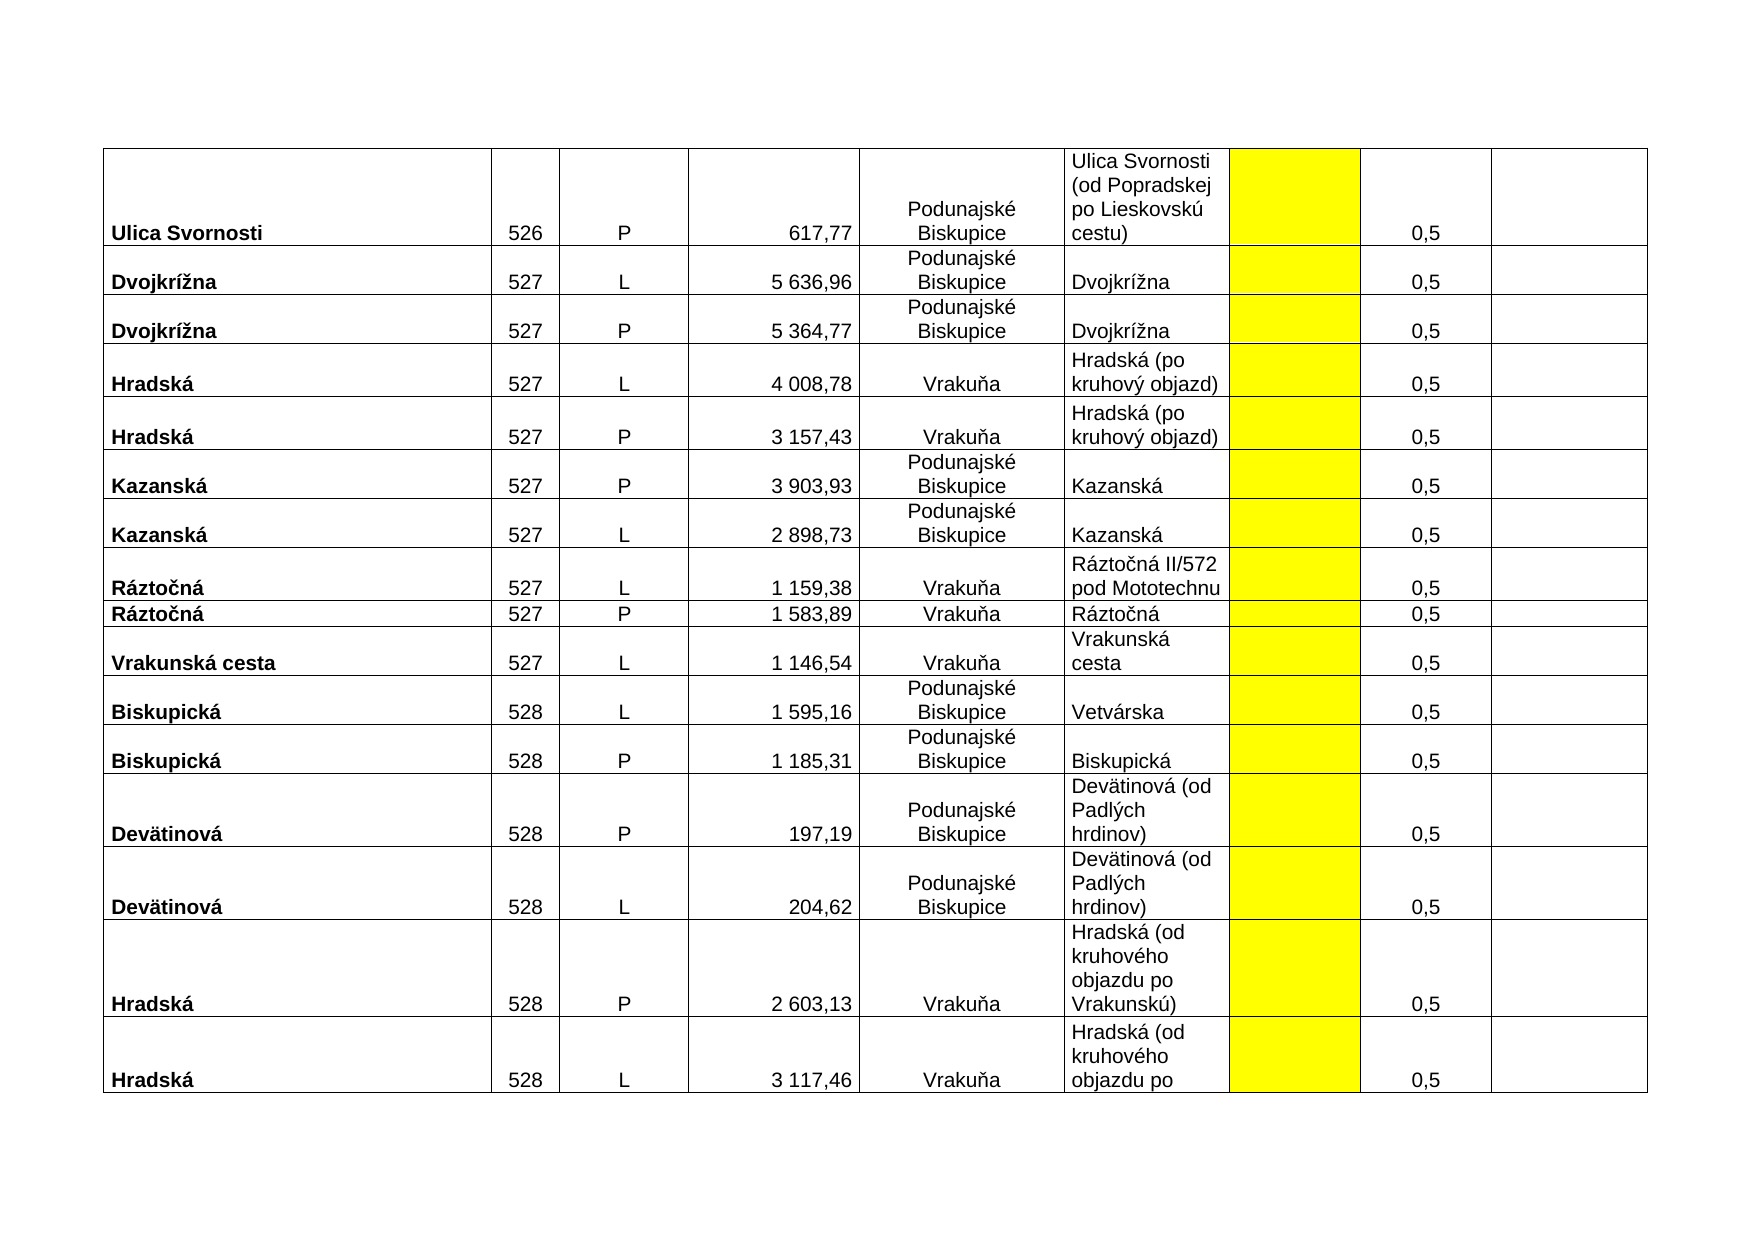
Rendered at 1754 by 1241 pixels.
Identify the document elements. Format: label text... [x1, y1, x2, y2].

table_cell [1492, 725, 1647, 773]
table_cell 3 903,93 [689, 450, 859, 498]
table_cell Dvojkrížna [1065, 295, 1229, 342]
table_cell 0,5 [1361, 499, 1491, 547]
table_cell Devätinová (od Padlých hrdinov) [1065, 847, 1229, 919]
table_cell [1230, 920, 1360, 1016]
table_cell [1492, 450, 1647, 498]
table_cell Kazanská [104, 499, 491, 547]
table_cell Podunajské Biskupice [860, 499, 1064, 547]
table_cell L [560, 627, 688, 675]
table_cell 528 [492, 1017, 559, 1092]
table_cell [1230, 627, 1360, 675]
table_cell L [560, 847, 688, 919]
table_cell [1230, 295, 1360, 342]
table_cell P [560, 774, 688, 846]
table_cell P [560, 295, 688, 342]
table_cell Biskupická [104, 676, 491, 724]
table_cell 617,77 [689, 149, 859, 244]
table_cell 527 [492, 246, 559, 293]
table_cell [1230, 725, 1360, 773]
table_cell [1230, 149, 1360, 244]
table_cell Ráztočná II/572 pod Mototechnu [1065, 548, 1229, 600]
table_cell 3 117,46 [689, 1017, 859, 1092]
table_cell [1492, 920, 1647, 1016]
table_cell 0,5 [1361, 295, 1491, 342]
table_cell 197,19 [689, 774, 859, 846]
table_cell [1230, 847, 1360, 919]
table_cell 1 185,31 [689, 725, 859, 773]
table_cell [1492, 601, 1647, 626]
table_cell 0,5 [1361, 397, 1491, 449]
table_cell Vrakuňa [860, 397, 1064, 449]
table_cell Devätinová (od Padlých hrdinov) [1065, 774, 1229, 846]
table_cell Podunajské Biskupice [860, 246, 1064, 293]
table_cell Hradská [104, 344, 491, 396]
table_cell L [560, 548, 688, 600]
table_cell Vrakunská cesta [104, 627, 491, 675]
table_cell Hradská [104, 1017, 491, 1092]
table_cell 528 [492, 676, 559, 724]
table_cell Vrakuňa [860, 344, 1064, 396]
table_cell 0,5 [1361, 246, 1491, 293]
table_cell Kazanská [1065, 450, 1229, 498]
table_cell Biskupická [1065, 725, 1229, 773]
table_cell [1492, 627, 1647, 675]
table_cell Podunajské Biskupice [860, 847, 1064, 919]
table_cell Podunajské Biskupice [860, 725, 1064, 773]
table_cell Devätinová [104, 774, 491, 846]
table_cell P [560, 397, 688, 449]
table_cell Ráztočná [104, 601, 491, 626]
table_cell 5 364,77 [689, 295, 859, 342]
table_cell Podunajské Biskupice [860, 450, 1064, 498]
table_cell 0,5 [1361, 450, 1491, 498]
table_cell Vetvárska [1065, 676, 1229, 724]
table_cell Vrakuňa [860, 601, 1064, 626]
table_cell P [560, 725, 688, 773]
table_cell [1230, 246, 1360, 293]
table_cell 204,62 [689, 847, 859, 919]
table_cell Dvojkrížna [104, 246, 491, 293]
table_cell 527 [492, 295, 559, 342]
table_cell 1 146,54 [689, 627, 859, 675]
table_cell 0,5 [1361, 601, 1491, 626]
table_cell Hradská (po kruhový objazd) [1065, 344, 1229, 396]
table_cell P [560, 601, 688, 626]
table_cell [1492, 847, 1647, 919]
table_cell P [560, 149, 688, 244]
table_cell P [560, 450, 688, 498]
table_cell [1492, 149, 1647, 244]
table_cell Hradská (po kruhový objazd) [1065, 397, 1229, 449]
table_cell [1230, 548, 1360, 600]
table_cell 0,5 [1361, 149, 1491, 244]
table_cell Vrakuňa [860, 920, 1064, 1016]
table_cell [860, 149, 1064, 244]
table_cell Kazanská [104, 450, 491, 498]
table_cell [1230, 344, 1360, 396]
table_cell 528 [492, 920, 559, 1016]
table_cell Hradská [104, 920, 491, 1016]
table_cell Vrakunská cesta [1065, 627, 1229, 675]
table_cell L [560, 344, 688, 396]
table_cell Vrakuňa [860, 1017, 1064, 1092]
table_cell [1230, 676, 1360, 724]
table_cell Ulica Svornosti (od Popradskej po Lieskovskú cestu) [1065, 149, 1229, 244]
table_cell 527 [492, 601, 559, 626]
table_cell 527 [492, 548, 559, 600]
table_cell P [560, 920, 688, 1016]
table_cell 0,5 [1361, 344, 1491, 396]
table_cell [1492, 1017, 1647, 1092]
table_cell L [560, 499, 688, 547]
table_cell Vrakuňa [860, 627, 1064, 675]
table_cell 528 [492, 774, 559, 846]
table_cell 527 [492, 627, 559, 675]
table_cell 528 [492, 725, 559, 773]
table_cell [1230, 601, 1360, 626]
table_cell 527 [492, 344, 559, 396]
table_cell 1 583,89 [689, 601, 859, 626]
table_cell Kazanská [1065, 499, 1229, 547]
table_cell Dvojkrížna [1065, 246, 1229, 293]
table_cell [1230, 499, 1360, 547]
table_cell Devätinová [104, 847, 491, 919]
table_cell 527 [492, 450, 559, 498]
table_cell [1492, 774, 1647, 846]
table_cell 0,5 [1361, 920, 1491, 1016]
table_cell 527 [492, 499, 559, 547]
table_cell 2 898,73 [689, 499, 859, 547]
table_cell 0,5 [1361, 847, 1491, 919]
table_cell [1230, 774, 1360, 846]
table_cell 526 [492, 149, 559, 244]
table_cell 528 [492, 847, 559, 919]
table_cell 1 159,38 [689, 548, 859, 600]
table_cell L [560, 1017, 688, 1092]
table_cell Ráztočná [104, 548, 491, 600]
table_cell [1492, 246, 1647, 293]
table_cell 0,5 [1361, 548, 1491, 600]
table_cell Biskupická [104, 725, 491, 773]
table_cell L [560, 246, 688, 293]
table_cell 0,5 [1361, 627, 1491, 675]
table_cell [1230, 1017, 1360, 1092]
table_cell L [560, 676, 688, 724]
table_cell Podunajské Biskupice [860, 676, 1064, 724]
table_cell [1230, 397, 1360, 449]
table_cell Podunajské Biskupice [860, 774, 1064, 846]
table_cell 0,5 [1361, 676, 1491, 724]
table_cell Ráztočná [1065, 601, 1229, 626]
table_cell 0,5 [1361, 725, 1491, 773]
table_cell Dvojkrížna [104, 295, 491, 342]
table_cell 0,5 [1361, 774, 1491, 846]
table_cell 3 157,43 [689, 397, 859, 449]
table_cell Podunajské Biskupice [860, 295, 1064, 342]
table_cell 527 [492, 397, 559, 449]
table_cell [1230, 450, 1360, 498]
table_cell Hradská [104, 397, 491, 449]
table_cell [1492, 397, 1647, 449]
table_cell [1492, 548, 1647, 600]
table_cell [1065, 920, 1229, 1016]
table_cell 4 008,78 [689, 344, 859, 396]
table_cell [1065, 1017, 1229, 1092]
table_cell Ulica Svornosti [104, 149, 491, 244]
table_cell [1492, 344, 1647, 396]
table_cell [1492, 499, 1647, 547]
table_cell 1 595,16 [689, 676, 859, 724]
table_cell 5 636,96 [689, 246, 859, 293]
table_cell 2 603,13 [689, 920, 859, 1016]
table_cell 0,5 [1361, 1017, 1491, 1092]
table_cell Vrakuňa [860, 548, 1064, 600]
table_cell [1492, 295, 1647, 342]
table_cell [1492, 676, 1647, 724]
